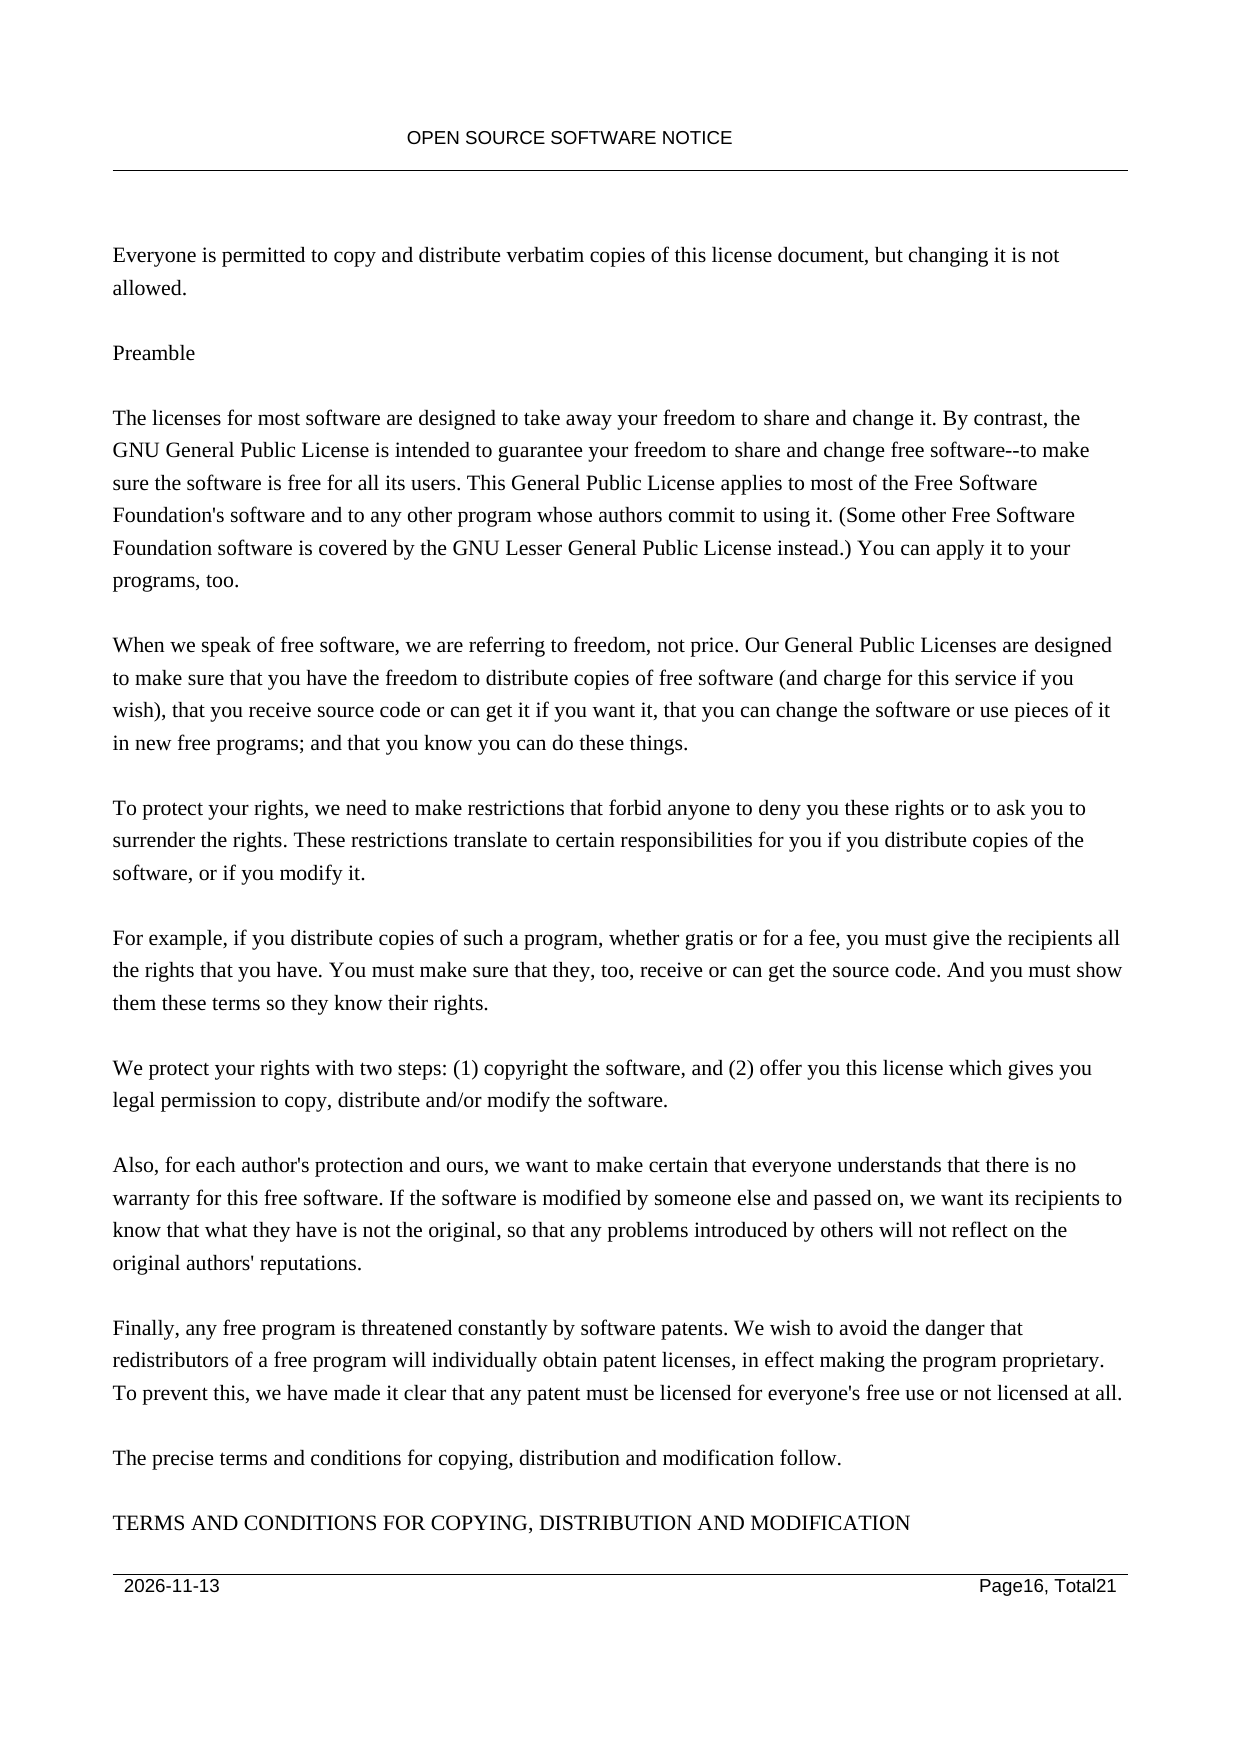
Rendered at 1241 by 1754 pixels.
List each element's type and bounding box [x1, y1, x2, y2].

text [112, 206, 1128, 1539]
